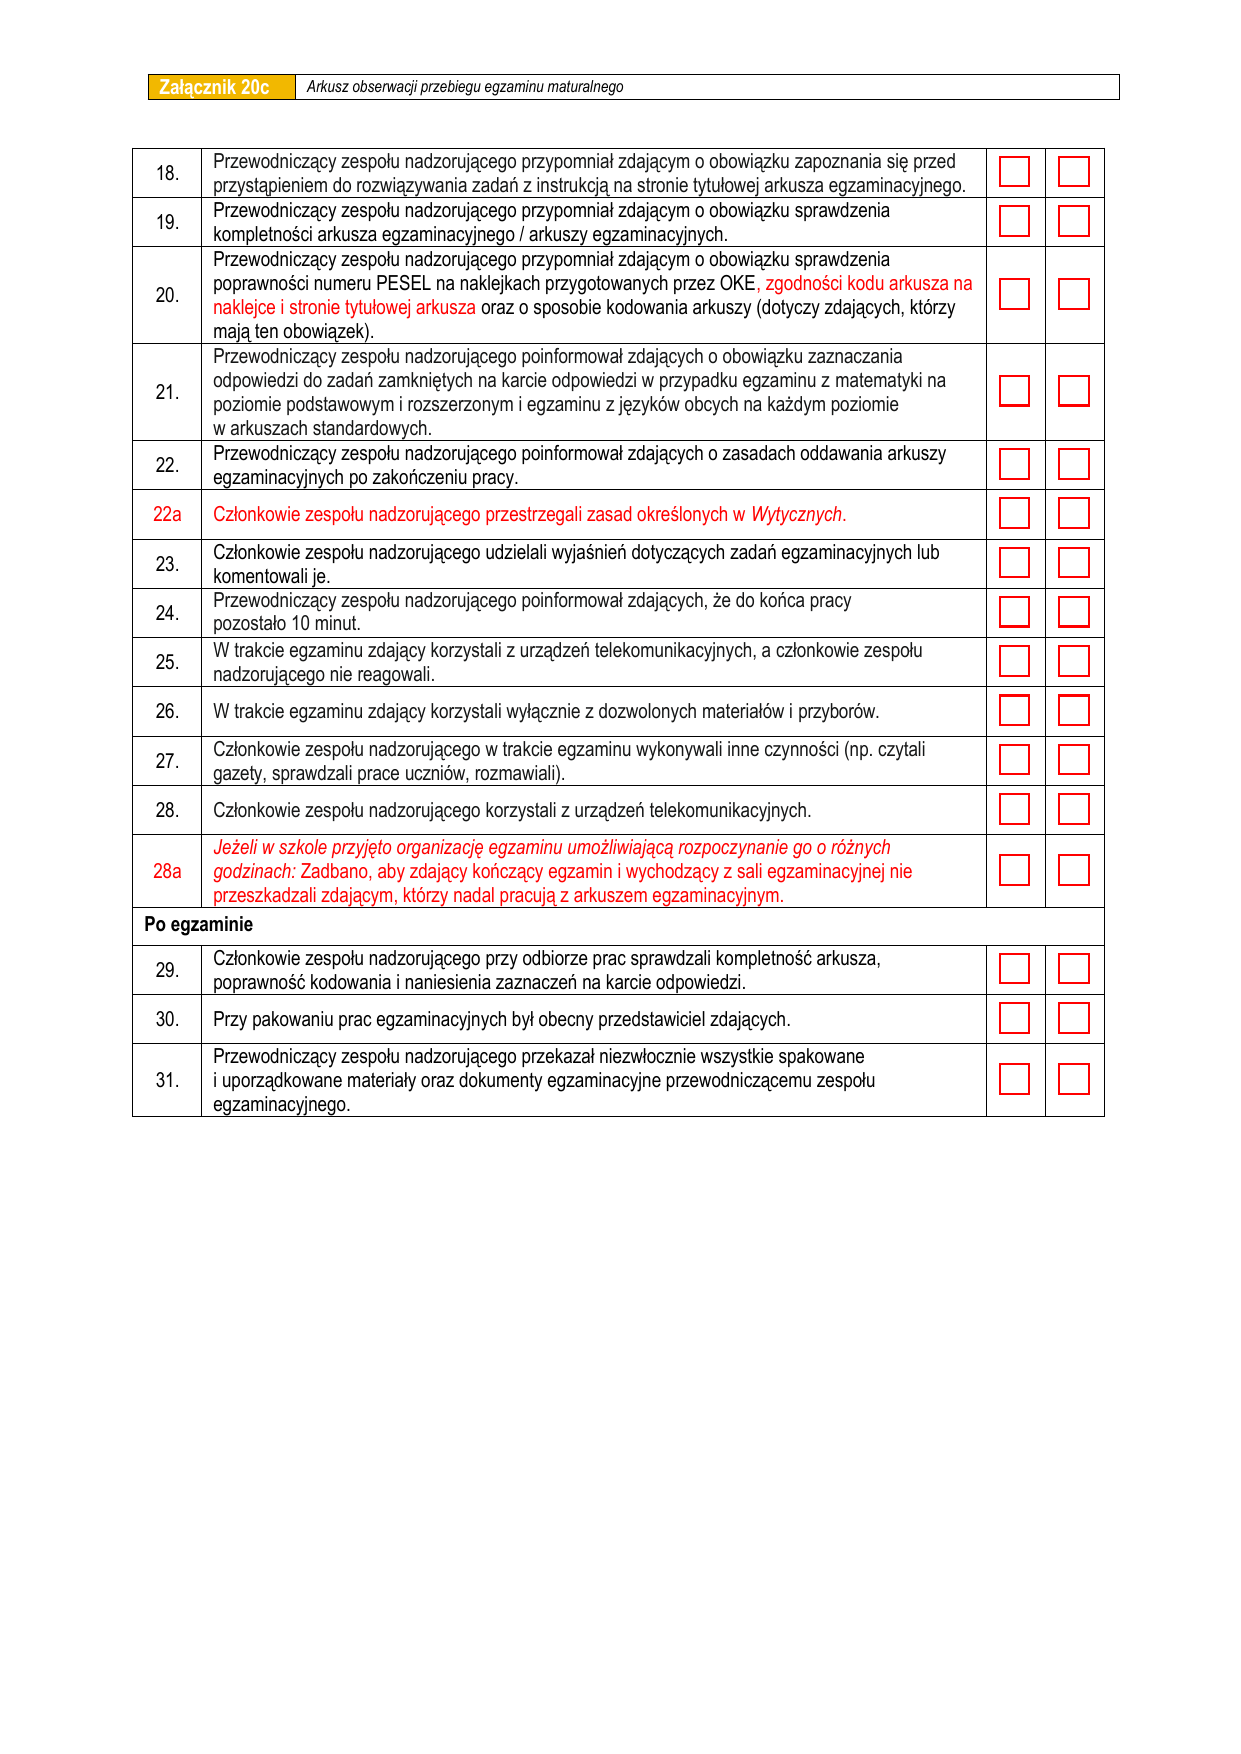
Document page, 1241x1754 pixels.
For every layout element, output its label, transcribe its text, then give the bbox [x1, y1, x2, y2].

table_cell [987, 149, 1045, 197]
table_cell [1046, 835, 1104, 907]
table_cell 21. [133, 344, 201, 440]
table_cell 31. [133, 1044, 201, 1116]
table_cell Członkowie zespołu nadzorującego korzystali z urządzeń telekomunikacyjnych. [202, 786, 986, 834]
table_cell [987, 198, 1045, 246]
table_cell 26. [133, 687, 201, 736]
table_cell [987, 589, 1045, 637]
table_cell [987, 786, 1045, 834]
table_cell [1046, 247, 1104, 343]
table_cell [1046, 198, 1104, 246]
table_cell [987, 638, 1045, 686]
table_cell Członkowie zespołu nadzorującego przestrzegali zasad określonych w Wytycznych. [202, 490, 986, 538]
table_cell [987, 737, 1045, 785]
table_cell [987, 540, 1045, 588]
table_cell 23. [133, 540, 201, 588]
table_cell [1046, 1044, 1104, 1116]
table_cell 19. [133, 198, 201, 246]
table_cell 28. [133, 786, 201, 834]
table_cell [987, 995, 1045, 1043]
table_cell W trakcie egzaminu zdający korzystali wyłącznie z dozwolonych materiałów i przyborów. [202, 687, 986, 736]
table_cell [987, 490, 1045, 538]
table_cell Przy pakowaniu prac egzaminacyjnych był obecny przedstawiciel zdających. [202, 995, 986, 1043]
table_cell Jeżeli w szkole przyjęto organizację egzaminu umożliwiającą rozpoczynanie go o różnych godzinach: Zadbano, aby zdający kończący egzamin i wychodzący z sali egzaminacyjnej nie przeszkadzali zdającym, którzy nadal pracują z arkuszem egzaminacyjnym. [202, 835, 986, 907]
table_cell Przewodniczący zespołu nadzorującego poinformował zdających o zasadach oddawania arkuszy egzaminacyjnych po zakończeniu pracy. [202, 441, 986, 489]
table_cell [1046, 540, 1104, 588]
table_cell [1046, 786, 1104, 834]
table_cell Przewodniczący zespołu nadzorującego poinformował zdających o obowiązku zaznaczania odpowiedzi do zadań zamkniętych na karcie odpowiedzi w przypadku egzaminu z matematyki na poziomie podstawowym i rozszerzonym i egzaminu z języków obcych na każdym poziomie w arkuszach standardowych. [202, 344, 986, 440]
table_cell Po egzaminie [133, 908, 1104, 945]
table_cell [1046, 441, 1104, 489]
table_cell [987, 1044, 1045, 1116]
table_cell [1046, 149, 1104, 197]
table_cell [1046, 687, 1104, 736]
table_cell [987, 441, 1045, 489]
table_cell Przewodniczący zespołu nadzorującego przypomniał zdającym o obowiązku sprawdzenia kompletności arkusza egzaminacyjnego / arkuszy egzaminacyjnych. [202, 198, 986, 246]
table_cell [987, 946, 1045, 994]
table_cell 30. [133, 995, 201, 1043]
table_cell [987, 344, 1045, 440]
table_cell Członkowie zespołu nadzorującego udzielali wyjaśnień dotyczących zadań egzaminacyjnych lub komentowali je. [202, 540, 986, 588]
table_cell W trakcie egzaminu zdający korzystali z urządzeń telekomunikacyjnych, a członkowie zespołu nadzorującego nie reagowali. [202, 638, 986, 686]
table_cell [1046, 589, 1104, 637]
table_cell [987, 835, 1045, 907]
table_cell 29. [133, 946, 201, 994]
table_cell 22a [133, 490, 201, 538]
table_cell [1046, 995, 1104, 1043]
table_cell Członkowie zespołu nadzorującego w trakcie egzaminu wykonywali inne czynności (np. czytali gazety, sprawdzali prace uczniów, rozmawiali). [202, 737, 986, 785]
table_cell [1046, 737, 1104, 785]
table_cell [987, 687, 1045, 736]
table_cell Przewodniczący zespołu nadzorującego przypomniał zdającym o obowiązku zapoznania się przed przystąpieniem do rozwiązywania zadań z instrukcją na stronie tytułowej arkusza egzaminacyjnego. [202, 149, 986, 197]
table_cell 28a [133, 835, 201, 907]
table_cell 25. [133, 638, 201, 686]
table_cell Przewodniczący zespołu nadzorującego przekazał niezwłocznie wszystkie spakowane i uporządkowane materiały oraz dokumenty egzaminacyjne przewodniczącemu zespołu egzaminacyjnego. [202, 1044, 986, 1116]
table_cell [1046, 946, 1104, 994]
table_cell Przewodniczący zespołu nadzorującego poinformował zdających, że do końca pracy pozostało 10 minut. [202, 589, 986, 637]
table_cell [1046, 638, 1104, 686]
table_cell 20. [133, 247, 201, 343]
table_cell Członkowie zespołu nadzorującego przy odbiorze prac sprawdzali kompletność arkusza, poprawność kodowania i naniesienia zaznaczeń na karcie odpowiedzi. [202, 946, 986, 994]
table_cell 24. [133, 589, 201, 637]
table_cell Przewodniczący zespołu nadzorującego przypomniał zdającym o obowiązku sprawdzenia poprawności numeru PESEL na naklejkach przygotowanych przez OKE, zgodności kodu arkusza na naklejce i stronie tytułowej arkusza oraz o sposobie kodowania arkuszy (dotyczy zdających, którzy mają ten obowiązek). [202, 247, 986, 343]
table_cell [987, 247, 1045, 343]
table_cell 27. [133, 737, 201, 785]
table_cell [1046, 490, 1104, 538]
table_cell 22. [133, 441, 201, 489]
table_cell 18. [133, 149, 201, 197]
table_cell [1046, 344, 1104, 440]
